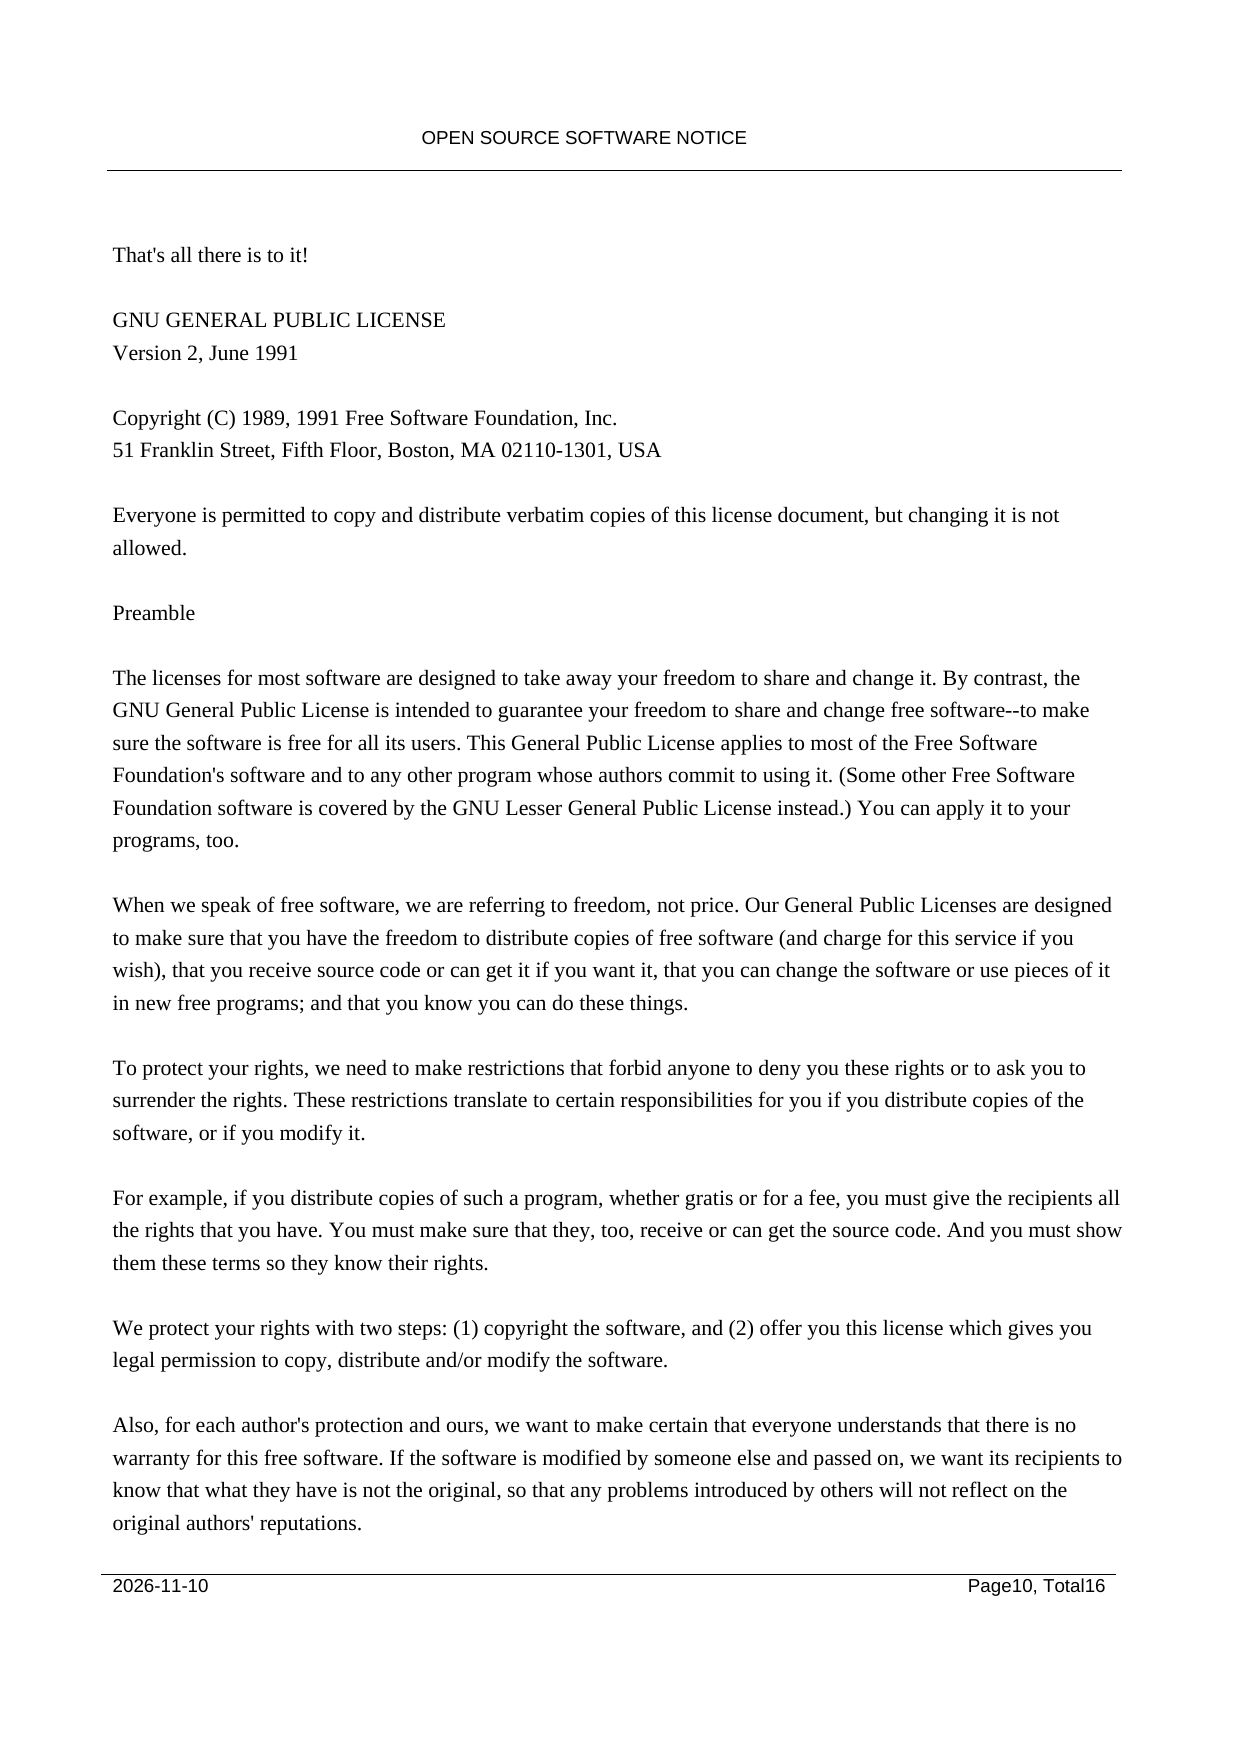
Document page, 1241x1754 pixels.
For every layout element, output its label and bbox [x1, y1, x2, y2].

text [112, 206, 1128, 1539]
